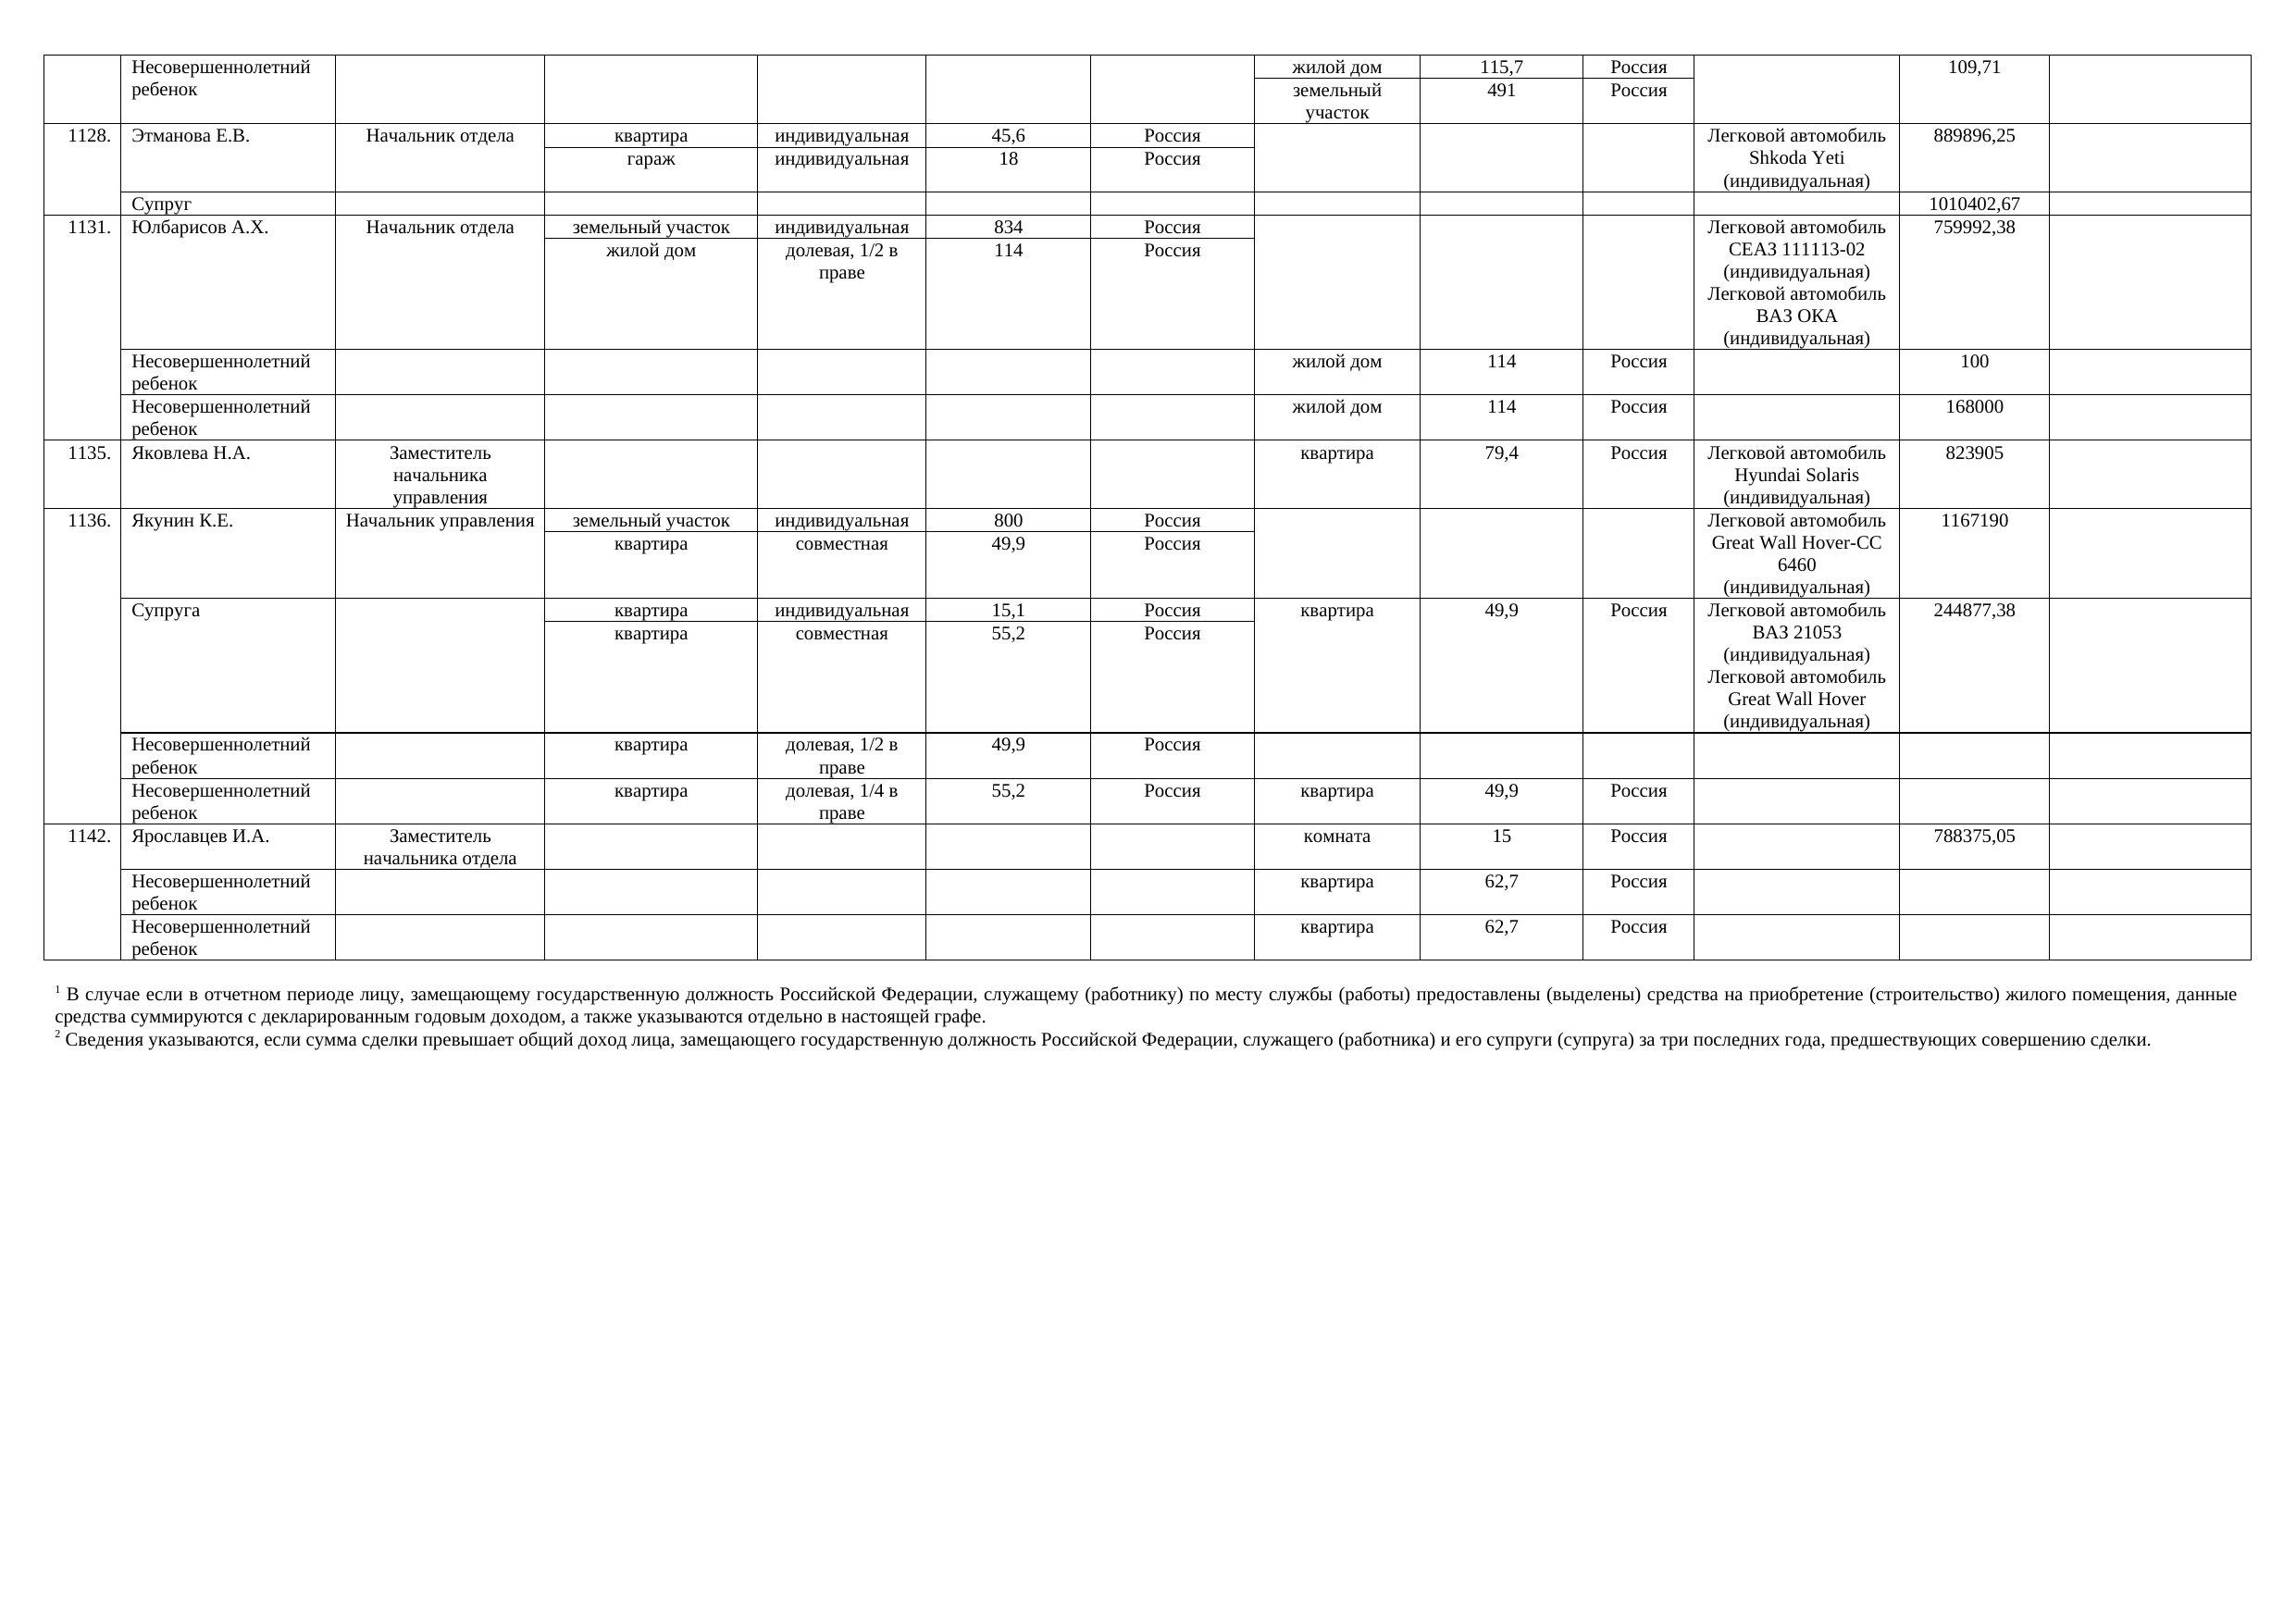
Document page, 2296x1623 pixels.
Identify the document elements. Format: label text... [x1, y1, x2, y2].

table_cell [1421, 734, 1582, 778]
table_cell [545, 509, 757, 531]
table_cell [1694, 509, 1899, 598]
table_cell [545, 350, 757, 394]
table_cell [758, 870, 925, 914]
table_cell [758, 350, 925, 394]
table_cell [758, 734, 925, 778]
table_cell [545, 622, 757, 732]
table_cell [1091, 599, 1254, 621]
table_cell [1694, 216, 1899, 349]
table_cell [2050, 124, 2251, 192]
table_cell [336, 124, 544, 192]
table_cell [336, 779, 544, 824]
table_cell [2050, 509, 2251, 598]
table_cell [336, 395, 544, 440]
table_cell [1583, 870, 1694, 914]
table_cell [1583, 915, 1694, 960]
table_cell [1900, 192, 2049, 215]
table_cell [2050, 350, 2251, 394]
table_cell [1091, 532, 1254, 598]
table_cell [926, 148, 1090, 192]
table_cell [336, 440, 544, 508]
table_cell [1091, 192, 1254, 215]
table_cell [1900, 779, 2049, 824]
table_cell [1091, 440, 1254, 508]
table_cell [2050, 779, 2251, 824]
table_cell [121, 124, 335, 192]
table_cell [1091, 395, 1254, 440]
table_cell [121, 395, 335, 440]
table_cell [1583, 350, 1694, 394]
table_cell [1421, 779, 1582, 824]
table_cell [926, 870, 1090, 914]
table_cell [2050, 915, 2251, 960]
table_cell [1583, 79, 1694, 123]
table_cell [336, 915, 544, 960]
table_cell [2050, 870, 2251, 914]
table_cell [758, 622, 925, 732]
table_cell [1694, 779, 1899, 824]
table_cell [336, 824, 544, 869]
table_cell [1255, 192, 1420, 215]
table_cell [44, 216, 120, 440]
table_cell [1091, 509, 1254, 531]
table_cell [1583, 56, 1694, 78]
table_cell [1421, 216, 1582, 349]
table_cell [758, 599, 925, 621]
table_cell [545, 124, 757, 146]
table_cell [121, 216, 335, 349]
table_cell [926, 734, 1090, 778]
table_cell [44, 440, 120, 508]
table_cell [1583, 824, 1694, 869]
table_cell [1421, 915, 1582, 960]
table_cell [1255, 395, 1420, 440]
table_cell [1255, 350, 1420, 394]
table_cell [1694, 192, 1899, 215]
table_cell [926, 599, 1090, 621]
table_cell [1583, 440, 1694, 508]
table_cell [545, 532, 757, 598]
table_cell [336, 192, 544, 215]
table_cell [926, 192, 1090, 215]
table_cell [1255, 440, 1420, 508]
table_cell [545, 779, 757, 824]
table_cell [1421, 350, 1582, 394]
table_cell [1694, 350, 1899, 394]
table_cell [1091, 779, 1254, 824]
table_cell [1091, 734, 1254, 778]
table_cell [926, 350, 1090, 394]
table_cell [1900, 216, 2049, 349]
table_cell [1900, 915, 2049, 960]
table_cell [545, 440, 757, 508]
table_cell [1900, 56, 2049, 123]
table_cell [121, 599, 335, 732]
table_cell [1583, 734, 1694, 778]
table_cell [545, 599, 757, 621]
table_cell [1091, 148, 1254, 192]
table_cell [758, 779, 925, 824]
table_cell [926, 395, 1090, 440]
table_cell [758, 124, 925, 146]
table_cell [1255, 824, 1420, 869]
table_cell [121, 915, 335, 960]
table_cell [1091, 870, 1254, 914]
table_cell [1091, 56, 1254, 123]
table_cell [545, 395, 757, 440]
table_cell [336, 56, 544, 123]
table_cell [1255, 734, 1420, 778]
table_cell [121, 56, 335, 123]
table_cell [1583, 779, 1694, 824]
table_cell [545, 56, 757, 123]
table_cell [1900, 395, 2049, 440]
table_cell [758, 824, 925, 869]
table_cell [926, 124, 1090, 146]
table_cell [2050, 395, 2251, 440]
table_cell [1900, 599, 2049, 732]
text 1 В случае если в отчетном периоде лицу, замещающему государственную должность Российской Федерации, служащему (работнику) по месту службы (работы) предоставлены (выделены) средства на приобретение (строительство) жилого помещения, данные средства суммируются с декларированным годовым доходом, а также указываются отдельно в настоящей графе. [55, 983, 2240, 1027]
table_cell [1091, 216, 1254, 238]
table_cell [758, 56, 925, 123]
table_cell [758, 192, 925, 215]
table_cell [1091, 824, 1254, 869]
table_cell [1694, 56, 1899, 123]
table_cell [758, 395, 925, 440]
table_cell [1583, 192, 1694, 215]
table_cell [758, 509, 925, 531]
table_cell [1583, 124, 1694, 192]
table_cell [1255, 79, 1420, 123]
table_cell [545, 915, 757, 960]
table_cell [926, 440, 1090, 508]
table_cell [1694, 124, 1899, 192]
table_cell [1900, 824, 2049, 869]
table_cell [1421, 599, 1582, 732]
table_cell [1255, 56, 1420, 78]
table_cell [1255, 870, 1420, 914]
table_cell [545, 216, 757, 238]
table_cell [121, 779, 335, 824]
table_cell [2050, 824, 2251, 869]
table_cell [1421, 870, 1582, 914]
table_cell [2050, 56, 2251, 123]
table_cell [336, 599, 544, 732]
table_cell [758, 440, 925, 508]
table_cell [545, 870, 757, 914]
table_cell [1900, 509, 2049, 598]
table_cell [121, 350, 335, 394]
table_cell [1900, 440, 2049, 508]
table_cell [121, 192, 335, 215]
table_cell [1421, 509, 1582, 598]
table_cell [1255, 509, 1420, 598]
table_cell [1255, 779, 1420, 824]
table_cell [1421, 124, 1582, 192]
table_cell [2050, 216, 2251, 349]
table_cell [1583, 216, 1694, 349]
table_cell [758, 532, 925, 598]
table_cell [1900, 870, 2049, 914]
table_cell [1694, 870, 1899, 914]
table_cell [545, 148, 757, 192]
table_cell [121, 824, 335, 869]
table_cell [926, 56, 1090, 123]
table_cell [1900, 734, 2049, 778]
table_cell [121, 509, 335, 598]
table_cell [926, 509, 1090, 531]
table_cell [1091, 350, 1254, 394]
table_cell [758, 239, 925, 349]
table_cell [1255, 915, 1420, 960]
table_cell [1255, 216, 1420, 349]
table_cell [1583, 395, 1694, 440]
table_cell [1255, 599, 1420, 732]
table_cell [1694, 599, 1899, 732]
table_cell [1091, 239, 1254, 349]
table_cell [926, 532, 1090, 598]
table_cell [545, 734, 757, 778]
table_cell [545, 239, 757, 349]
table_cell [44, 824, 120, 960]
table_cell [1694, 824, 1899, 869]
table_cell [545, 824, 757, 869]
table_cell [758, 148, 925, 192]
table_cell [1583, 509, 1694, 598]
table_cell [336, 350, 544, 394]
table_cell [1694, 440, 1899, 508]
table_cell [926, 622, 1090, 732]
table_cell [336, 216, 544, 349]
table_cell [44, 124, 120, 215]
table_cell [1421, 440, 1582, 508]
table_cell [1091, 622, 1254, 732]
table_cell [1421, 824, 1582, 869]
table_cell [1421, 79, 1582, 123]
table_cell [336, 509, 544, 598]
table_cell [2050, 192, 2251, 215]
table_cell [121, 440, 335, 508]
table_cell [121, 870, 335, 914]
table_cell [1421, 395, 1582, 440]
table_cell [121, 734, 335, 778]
text 2 Сведения указываются, если сумма сделки превышает общий доход лица, замещающего государственную должность Российской Федерации, служащего (работника) и его супруги (супруга) за три последних года, предшествующих совершению сделки. [55, 1027, 2240, 1049]
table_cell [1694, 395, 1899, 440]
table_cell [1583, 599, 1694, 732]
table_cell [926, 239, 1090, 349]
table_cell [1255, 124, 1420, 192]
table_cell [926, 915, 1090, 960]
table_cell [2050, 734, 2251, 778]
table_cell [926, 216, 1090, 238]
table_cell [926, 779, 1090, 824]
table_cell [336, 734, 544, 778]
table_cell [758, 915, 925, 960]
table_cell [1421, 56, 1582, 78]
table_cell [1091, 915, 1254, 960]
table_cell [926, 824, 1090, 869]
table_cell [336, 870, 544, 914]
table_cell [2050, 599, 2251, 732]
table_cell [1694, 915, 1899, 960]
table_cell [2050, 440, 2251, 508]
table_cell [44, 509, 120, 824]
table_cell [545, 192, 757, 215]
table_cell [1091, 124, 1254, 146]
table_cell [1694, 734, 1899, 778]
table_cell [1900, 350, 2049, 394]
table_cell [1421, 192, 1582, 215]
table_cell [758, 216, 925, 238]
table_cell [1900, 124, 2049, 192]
